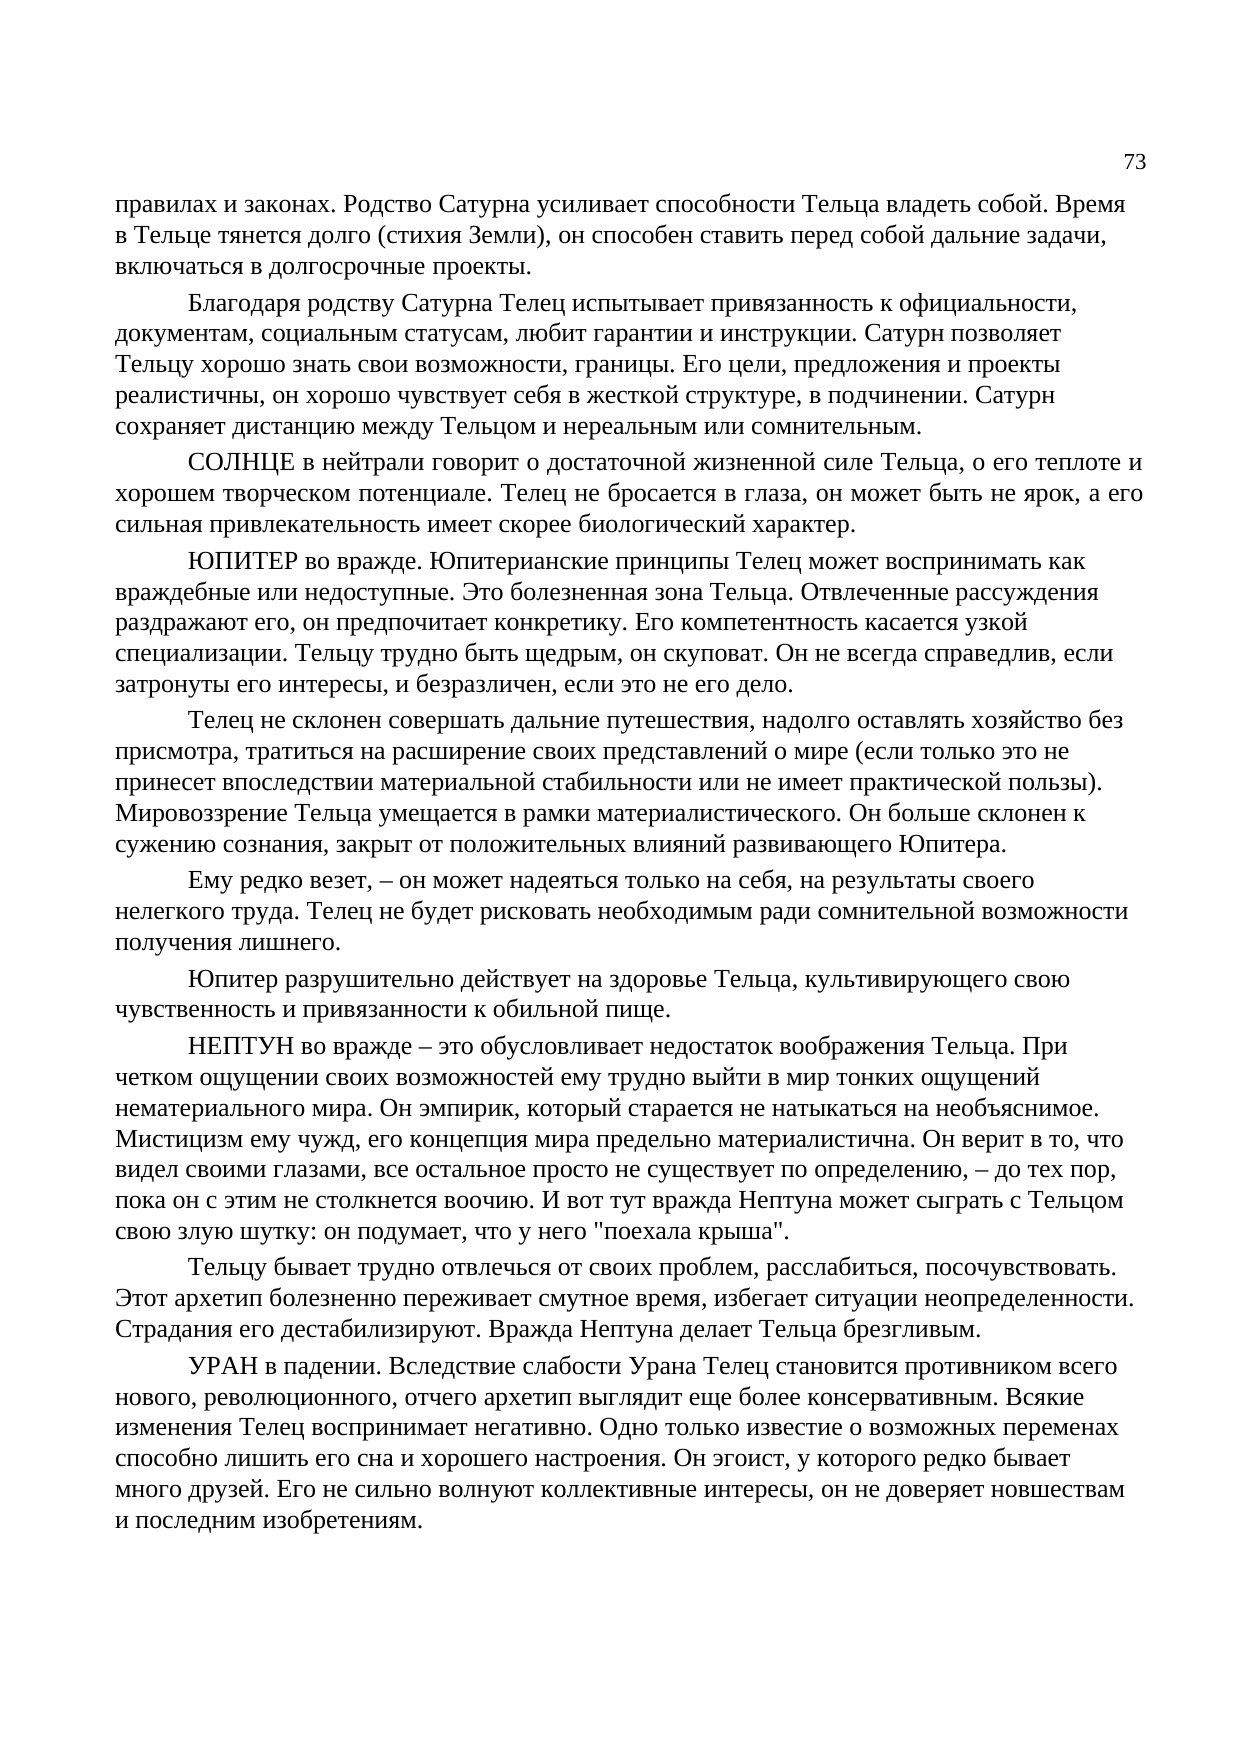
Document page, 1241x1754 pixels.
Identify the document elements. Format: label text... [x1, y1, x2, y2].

text Телец не склонен совершать дальние путешествия, надолго оставлять хозяйство без присмотра, тратиться на расширение своих представлений о мире (если только это не принесет впоследствии материальной стабильности или не имеет практической пользы). Мировоззрение Тельца умещается в рамки материалистического. Он больше склонен к сужению сознания, закрыт от положительных влияний развивающего Юпитера. [115, 704, 1165, 858]
text Тельцу бывает трудно отвлечься от своих проблем, расслабиться, посочувствовать. Этот архетип болезненно переживает смутное время, избегает ситуации неопределенности. Страдания его дестабилизируют. Вражда Нептуна делает Тельца брезгливым. [115, 1251, 1165, 1343]
text Ему редко везет, – он может надеяться только на себя, на результаты своего нелегкого труда. Телец не будет рисковать необходимым ради сомнительной возможности получения лишнего. [115, 864, 1136, 956]
text Благодаря родству Сатурна Телец испытывает привязанность к официальности, документам, социальным статусам, любит гарантии и инструкции. Сатурн позволяет Тельцу хорошо знать свои возможности, границы. Его цели, предложения и проекты реалистичны, он хорошо чувствует себя в жесткой структуре, в подчинении. Сатурн сохраняет дистанцию между Тельцом и нереальным или сомнительным. [115, 287, 1136, 440]
text СОЛНЦЕ в нейтрали говорит о достаточной жизненной силе Тельца, о его теплоте и хорошем творческом потенциале. Телец не бросается в глаза, он может быть не ярок, а его сильная привлекательность имеет скорее биологический характер. [115, 446, 1145, 538]
text ЮПИТЕР во вражде. Юпитерианские принципы Телец может воспринимать как враждебные или недоступные. Это болезненная зона Тельца. Отвлеченные рассуждения раздражают его, он предпочитает конкретику. Его компетентность касается узкой специализации. Тельцу трудно быть щедрым, он скуповат. Он не всегда справедлив, если затронуты его интересы, и безразличен, если это не его дело. [115, 545, 1165, 698]
text НЕПТУН во вражде – это обусловливает недостаток воображения Тельца. При четком ощущении своих возможностей ему трудно выйти в мир тонких ощущений нематериального мира. Он эмпирик, который старается не натыкаться на необъяснимое. Мистицизм ему чужд, его концепция мира предельно материалистична. Он верит в то, что видел своими глазами, все остальное просто не существует по определению, – до тех пор, пока он с этим не столкнется воочию. И вот тут вражда Нептуна может сыграть с Тельцом свою злую шутку: он подумает, что у него "поехала крыша". [115, 1030, 1136, 1245]
text УРАН в падении. Вследствие слабости Урана Телец становится противником всего нового, революционного, отчего архетип выглядит еще более консервативным. Всякие изменения Телец воспринимает негативно. Одно только известие о возможных переменах способно лишить его сна и хорошего настроения. Он эгоист, у которого редко бывает много друзей. Его не сильно волнуют коллективные интересы, он не доверяет новшествам и последним изобретениям. [115, 1350, 1136, 1534]
text Юпитер разрушительно действует на здоровье Тельца, культивирующего свою чувственность и привязанности к обильной пище. [115, 963, 1165, 1023]
text правилах и законах. Родство Сатурна усиливает способности Тельца владеть собой. Время в Тельце тянется долго (стихия Земли), он способен ставить перед собой дальние задачи, включаться в долгосрочные проекты. [115, 188, 1136, 280]
